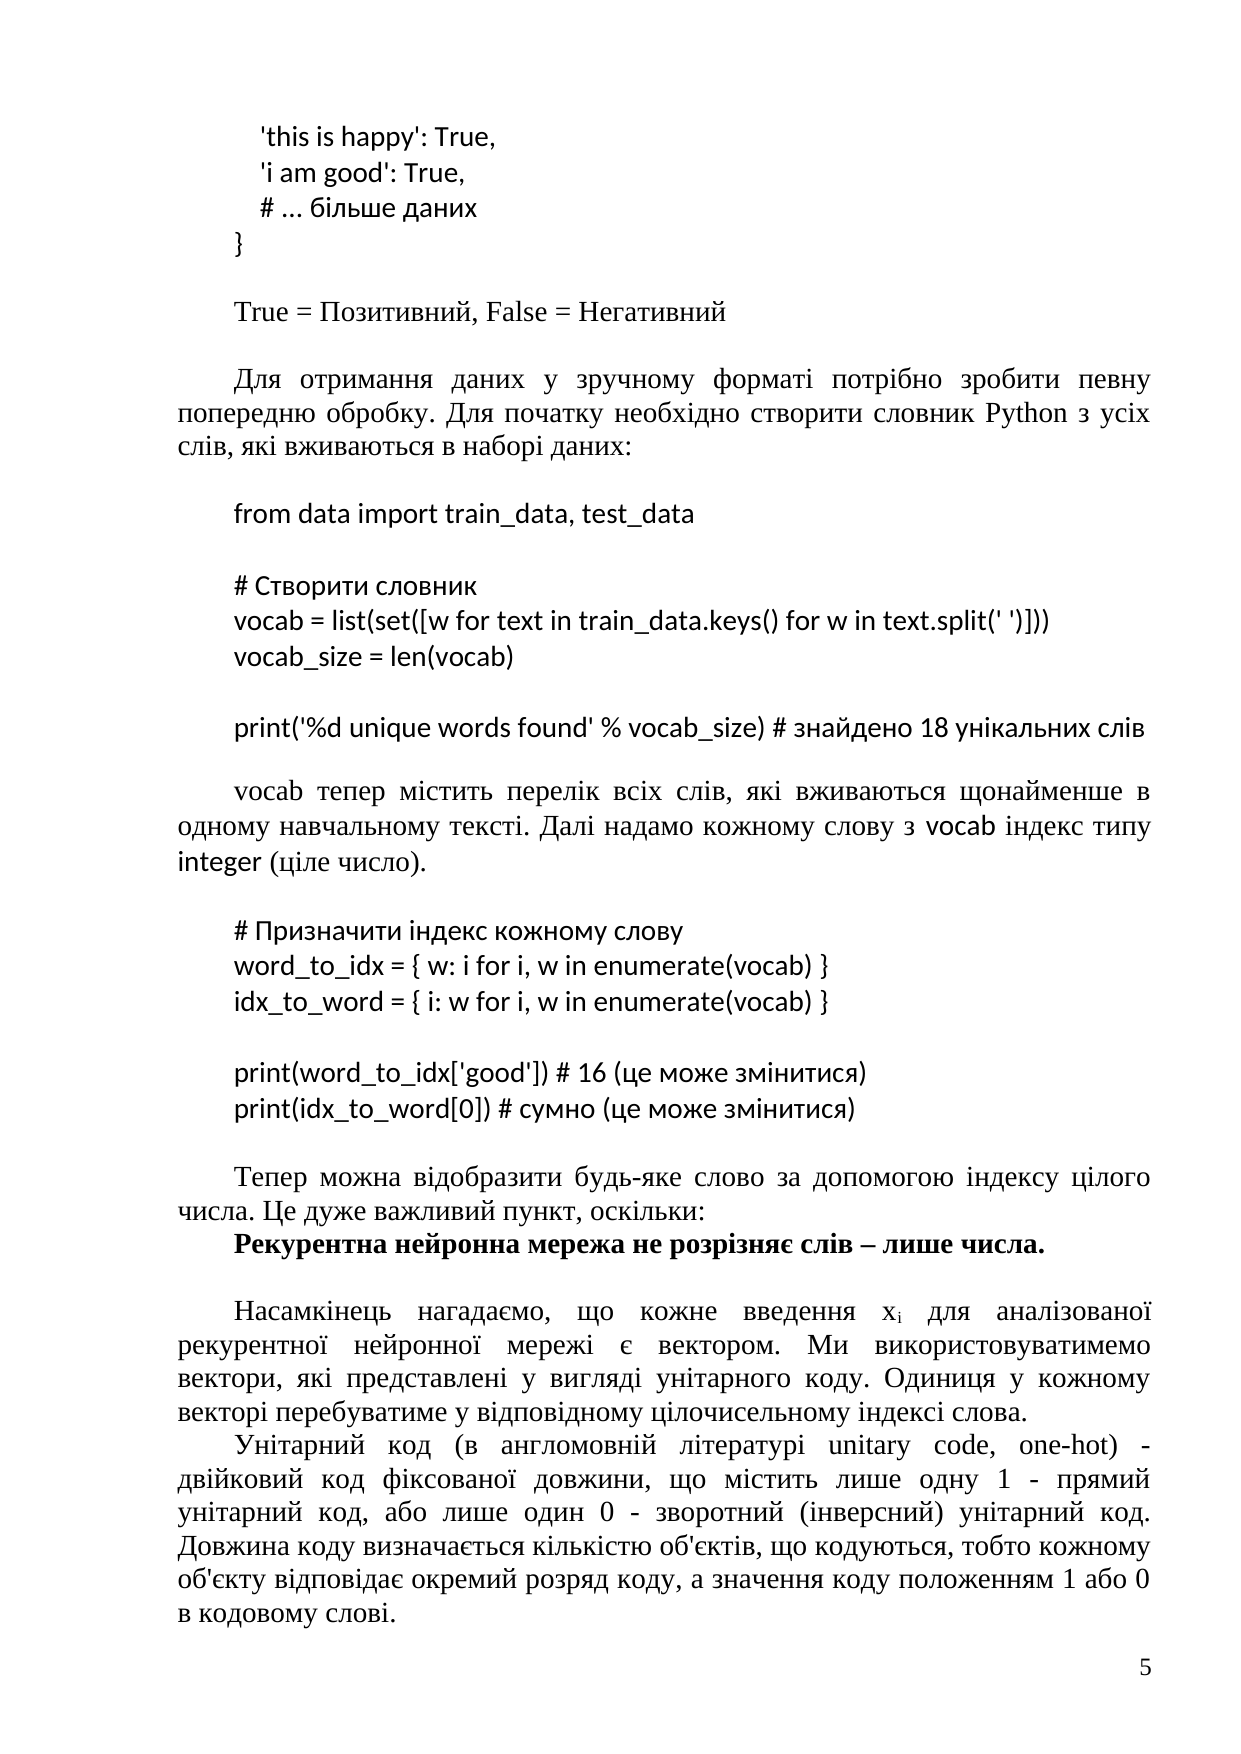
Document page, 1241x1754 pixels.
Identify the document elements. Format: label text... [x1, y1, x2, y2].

text Насамкінець нагадаємо, що кожне введення xi для аналізованої рекурентної нейронної мережі є вектором. Ми використовуватимемо вектори, які представлені у вигляді унітарного коду. Одиниця у кожному векторі перебуватиме у відповідному цілочисельному індексі слова. [177, 1293, 1152, 1427]
text True = Позитивний, False = Негативний [177, 294, 1152, 328]
text # ... більше даних [177, 189, 1152, 225]
text Унітарний код (в англомовній літературі unitary code, one-hot) - двійковий код фіксованої довжини, що містить лише одну 1 - прямий унітарний код, або лише один 0 - зворотний (інверсний) унітарний код. Довжина коду визначається кількістю об'єктів, що кодуються, тобто кожному об'єкту відповідає окремий розряд коду, а значення коду положенням 1 або 0 в кодовому слові. [177, 1427, 1152, 1629]
text print('%d unique words found' % vocab_size) # знайдено 18 унікальних слів [177, 709, 1152, 745]
text 'i am good': True, [177, 154, 1152, 189]
text } [177, 225, 1152, 261]
text vocab тепер містить перелік всіх слів, які вживаються щонайменше в одному навчальному тексті. Далі надамо кожному слову з vocab індекс типу integer (ціле число). [177, 773, 1152, 878]
text Тепер можна відобразити будь-яке слово за допомогою індексу цілого числа. Це дуже важливий пункт, оскільки: [177, 1159, 1152, 1226]
text vocab = list(set([w for text in train_data.keys() for w in text.split(' ')])) [177, 602, 1152, 638]
text # Створити словник [177, 567, 1152, 602]
text from data import train_data, test_data [177, 495, 1152, 531]
text print(idx_to_word[0]) # сумно (це може змінитися) [177, 1090, 1152, 1126]
text vocab_size = len(vocab) [177, 638, 1152, 673]
text word_to_idx = { w: i for i, w in enumerate(vocab) } [177, 947, 1152, 983]
text Для отримання даних у зручному форматі потрібно зробити певну попередню обробку. Для початку необхідно створити словник Python з усіх слів, які вживаються в наборі даних: [177, 361, 1152, 462]
text # Призначити індекс кожному слову [177, 912, 1152, 947]
text print(word_to_idx['good']) # 16 (це може змінитися) [177, 1054, 1152, 1090]
text 'this is happy': True, [177, 118, 1152, 154]
text Рекурентна нейронна мережа не розрізняє слів – лише числа. [177, 1226, 1152, 1260]
text idx_to_word = { i: w for i, w in enumerate(vocab) } [177, 983, 1152, 1019]
